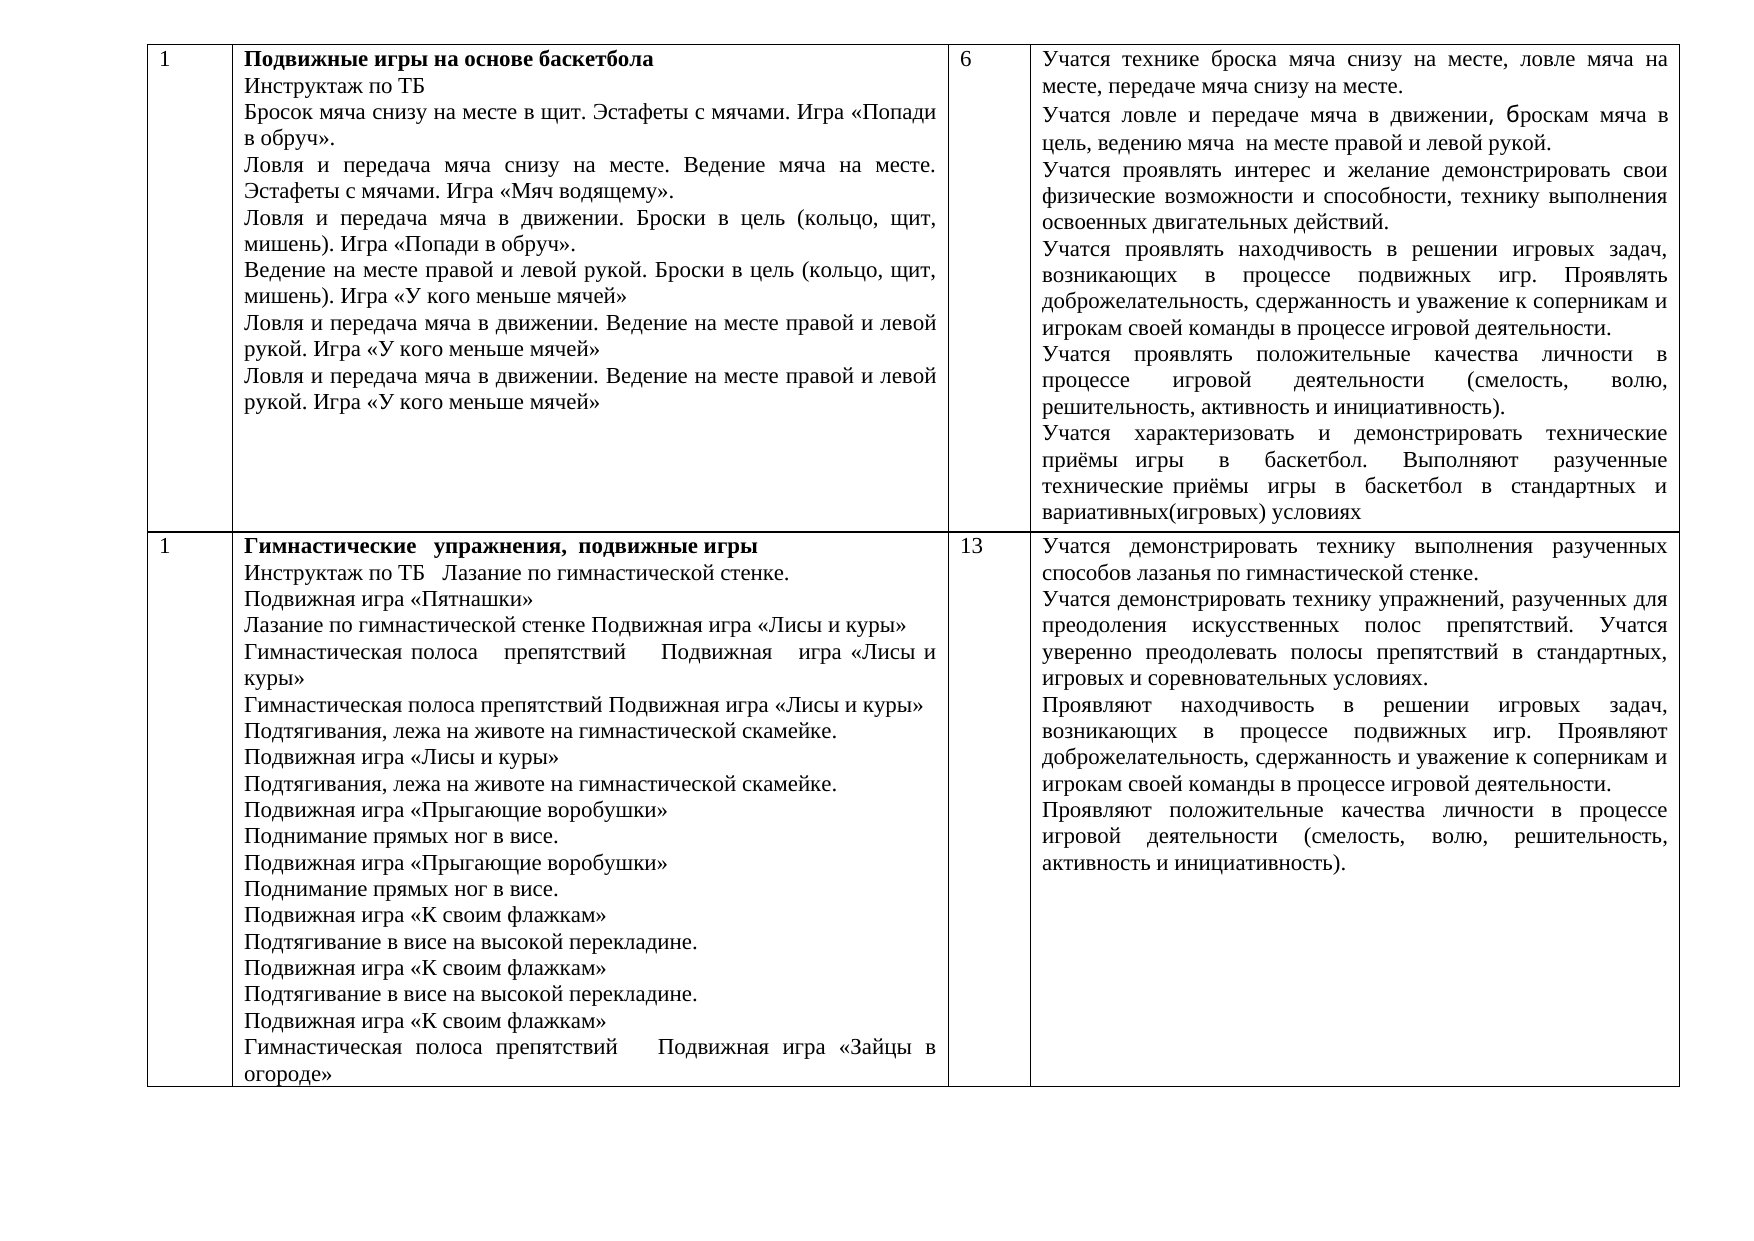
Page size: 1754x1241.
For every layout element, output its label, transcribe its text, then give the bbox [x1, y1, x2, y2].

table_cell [233, 533, 948, 1086]
table_cell 1 [148, 45, 232, 531]
table_cell 13 [949, 533, 1030, 1086]
table_cell Подвижные игры на основе баскетбола Инструктаж по ТБ Бросок мяча снизу на месте в щит. Эстафеты с мячами. Игра «Попади в обруч». Ловля и передача мяча снизу на месте. Ведение мяча на месте. Эстафеты с мячами. Игра «Мяч водящему». Ловля и передача мяча в движении. Броски в цель (кольцо, щит, мишень). Игра «Попади в обруч». Ведение на месте правой и левой рукой. Броски в цель (кольцо, щит, мишень). Игра «У кого меньше мячей» Ловля и передача мяча в движении. Ведение на месте правой и левой рукой. Игра «У кого меньше мячей» Ловля и передача мяча в движении. Ведение на месте правой и левой рукой. Игра «У кого меньше мячей» [233, 45, 948, 531]
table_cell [1031, 533, 1679, 1086]
table_cell Учатся технике броска мяча снизу на месте, ловле мяча на месте, передаче мяча снизу на месте. Учатся ловле и передаче мяча в движении, броскам мяча в цель, ведению мяча на месте правой и левой рукой. Учатся проявлять интерес и желание демонстрировать свои физические возможности и способности, технику выполнения освоенных двигательных действий. Учатся проявлять находчивость в решении игровых задач, возникающих в процессе подвижных игр. Проявлять доброжелательность, сдержанность и уважение к соперникам и игрокам своей команды в процессе игровой деятельности. Учатся проявлять положительные качества личности в процессе игровой деятельности (смелость, волю, решительность, активность и инициативность). Учатся характеризовать и демонстрировать технические приёмы игры в баскетбол. Выполняют разученные технические приёмы игры в баскетбол в стандартных и вариативных(игровых) условиях [1031, 45, 1679, 531]
table_cell 1 [148, 533, 232, 1086]
table_cell 6 [949, 45, 1030, 531]
